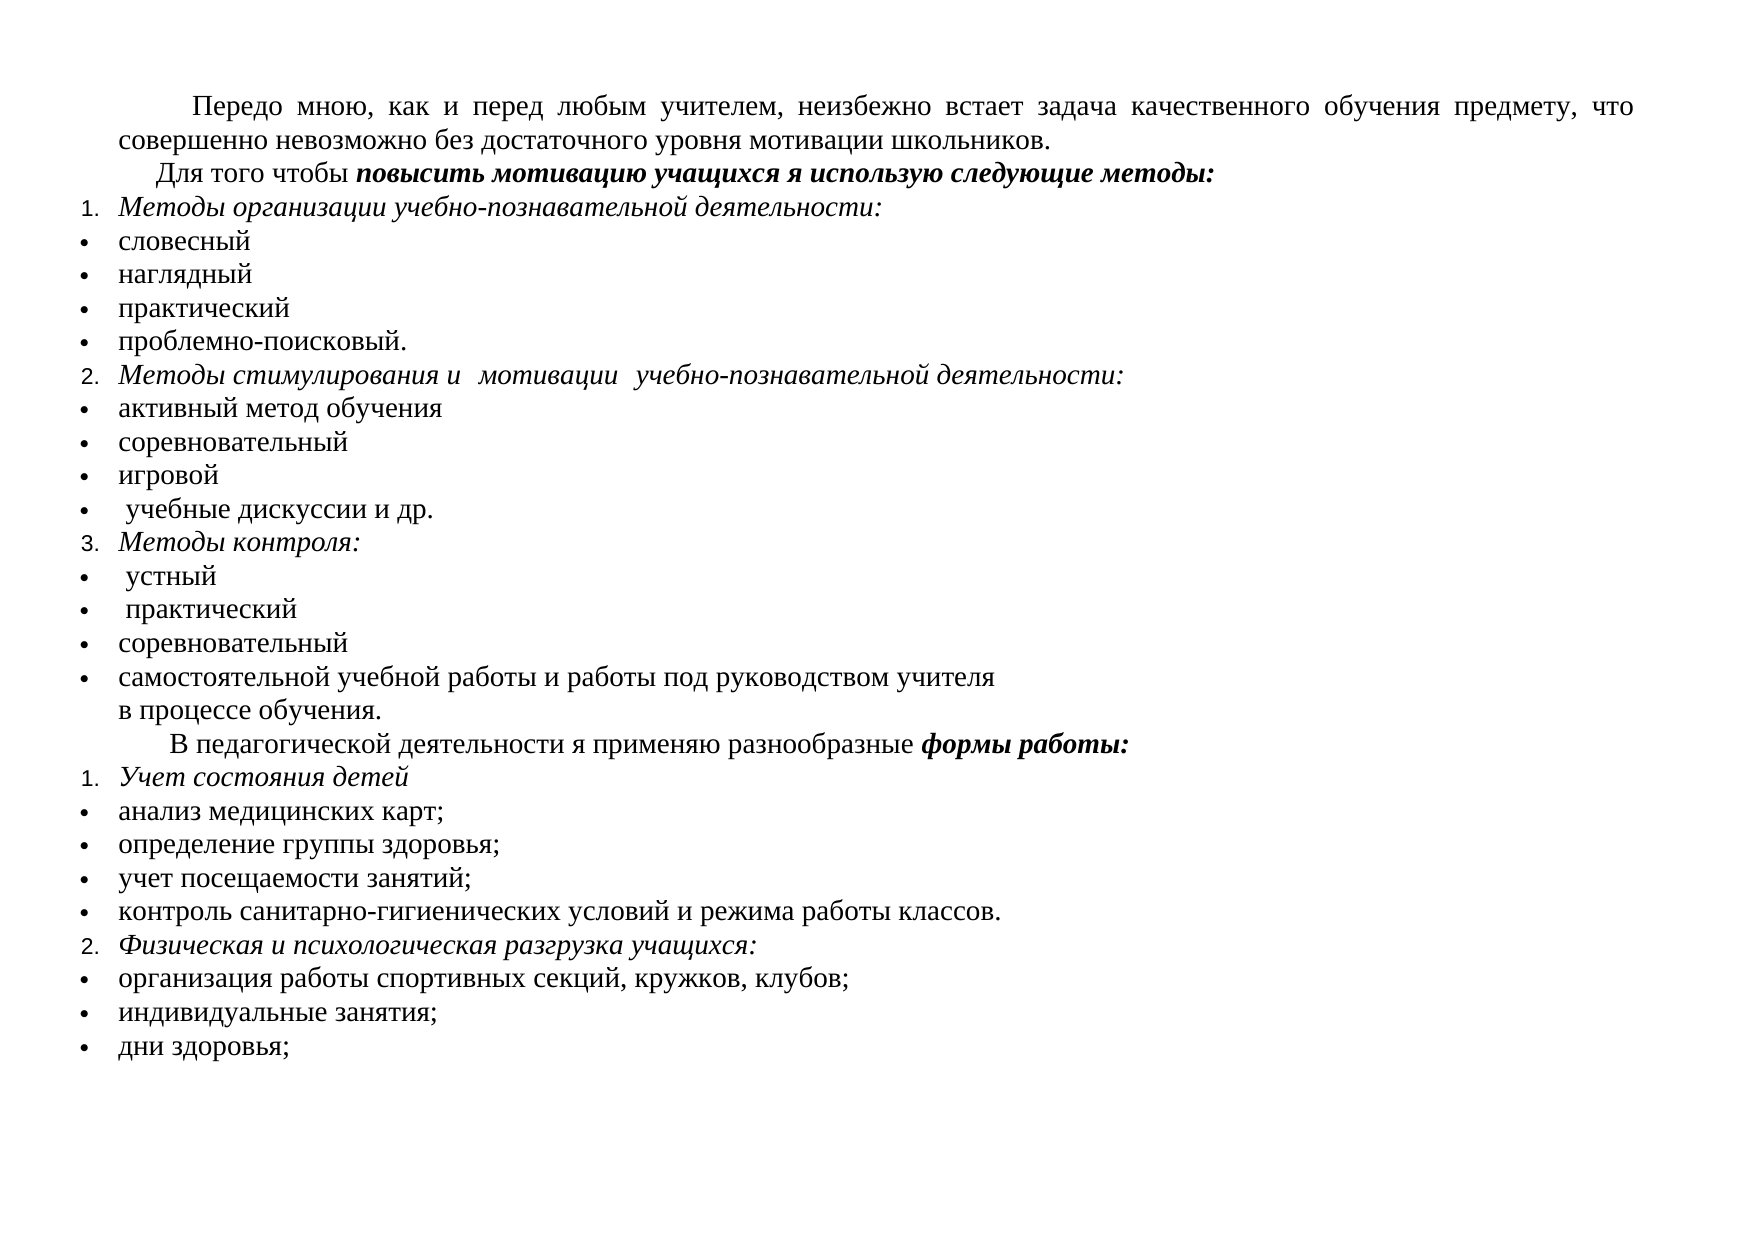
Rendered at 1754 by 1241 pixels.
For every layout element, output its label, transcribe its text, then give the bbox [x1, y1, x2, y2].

list практический [81, 290, 1636, 323]
list организация работы спортивных секций, кружков, клубов; [81, 961, 1627, 994]
text Для того чтобы повысить мотивацию учащихся я использую следующие методы: [118, 156, 1636, 189]
list определение группы здоровья; [81, 826, 1627, 860]
list активный метод обучения [81, 390, 1636, 424]
list учебные дискуссии и др. [81, 491, 1636, 524]
list Учет состояния детей [81, 759, 1636, 793]
list Физическая и психологическая разгрузка учащихся: [81, 927, 1636, 961]
list наглядный [81, 256, 1636, 290]
list практический [81, 592, 1636, 625]
text в процессе обучения. [118, 692, 1636, 726]
list самостоятельной учебной работы и работы под руководством учителя [81, 659, 1636, 692]
text Передо мною, как и перед любым учителем, неизбежно встает задача качественного обучения предмету, что совершенно невозможно без достаточного уровня мотивации школьников. [118, 88, 1636, 156]
list индивидуальные занятия; [81, 994, 1627, 1028]
list словесный [81, 223, 1636, 256]
list Методы организации учебно-познавательной деятельности: [81, 189, 1636, 223]
list контроль санитарно-гигиенических условий и режима работы классов. [81, 893, 1627, 927]
list анализ медицинских карт; [81, 793, 1627, 826]
list соревновательный [81, 424, 1636, 457]
list соревновательный [81, 625, 1636, 659]
list Методы контроля: [81, 524, 1636, 558]
text В педагогической деятельности я применяю разнообразные формы работы: [118, 726, 1636, 759]
list проблемно-поисковый. [81, 323, 1636, 357]
list Методы стимулирования и мотивации учебно-познавательной деятельности: [81, 357, 1636, 390]
list игровой [81, 457, 1636, 491]
list дни здоровья; [81, 1028, 1627, 1061]
list учет посещаемости занятий; [81, 860, 1627, 893]
list устный [81, 558, 1636, 592]
